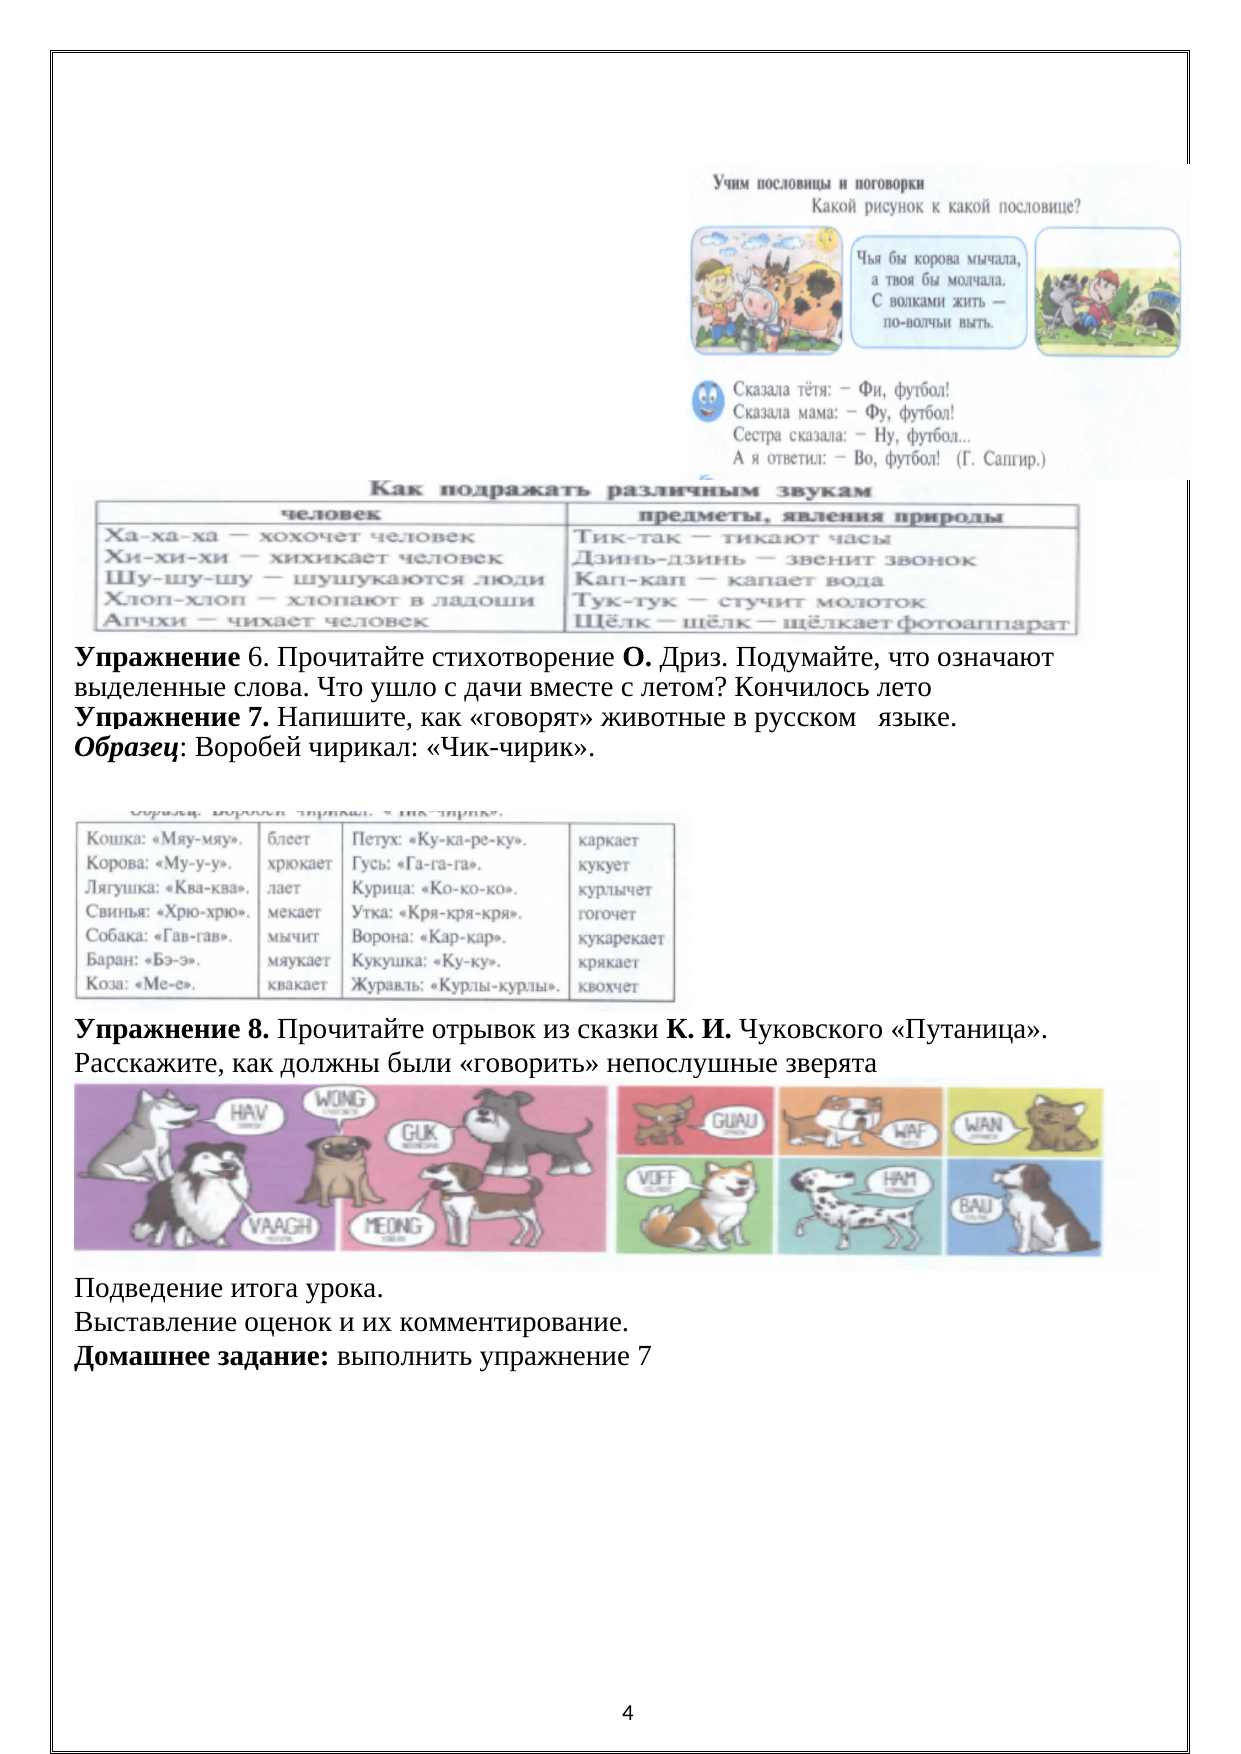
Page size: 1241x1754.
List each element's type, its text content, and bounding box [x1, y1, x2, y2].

text Упражнение 6. Прочитайте стихотворение О. Дриз. Подумайте, что означают выделенные слова. Что ушло с дачи вместе с летом? Кончилось лето [74, 642, 1181, 702]
text Упражнение 8. Прочитайте отрывок из сказки К. И. Чуковского «Путаница». Расскажите, как должны были «говорить» непослушные зверята [74, 1011, 1181, 1078]
text Подведение итога урока. [74, 1271, 1181, 1304]
picture [73, 164, 1191, 643]
picture [73, 811, 692, 1012]
text Домашнее задание: выполнить упражнение 7 [337, 1338, 1181, 1371]
picture [73, 1078, 1159, 1271]
text Образец: Воробей чирикал: «Чик-чирик». [179, 732, 1181, 762]
text Выставление оценок и их комментирование. [74, 1304, 1181, 1338]
text Упражнение 7. Напишите, как «говорят» животные в русском языке. [277, 702, 1181, 732]
